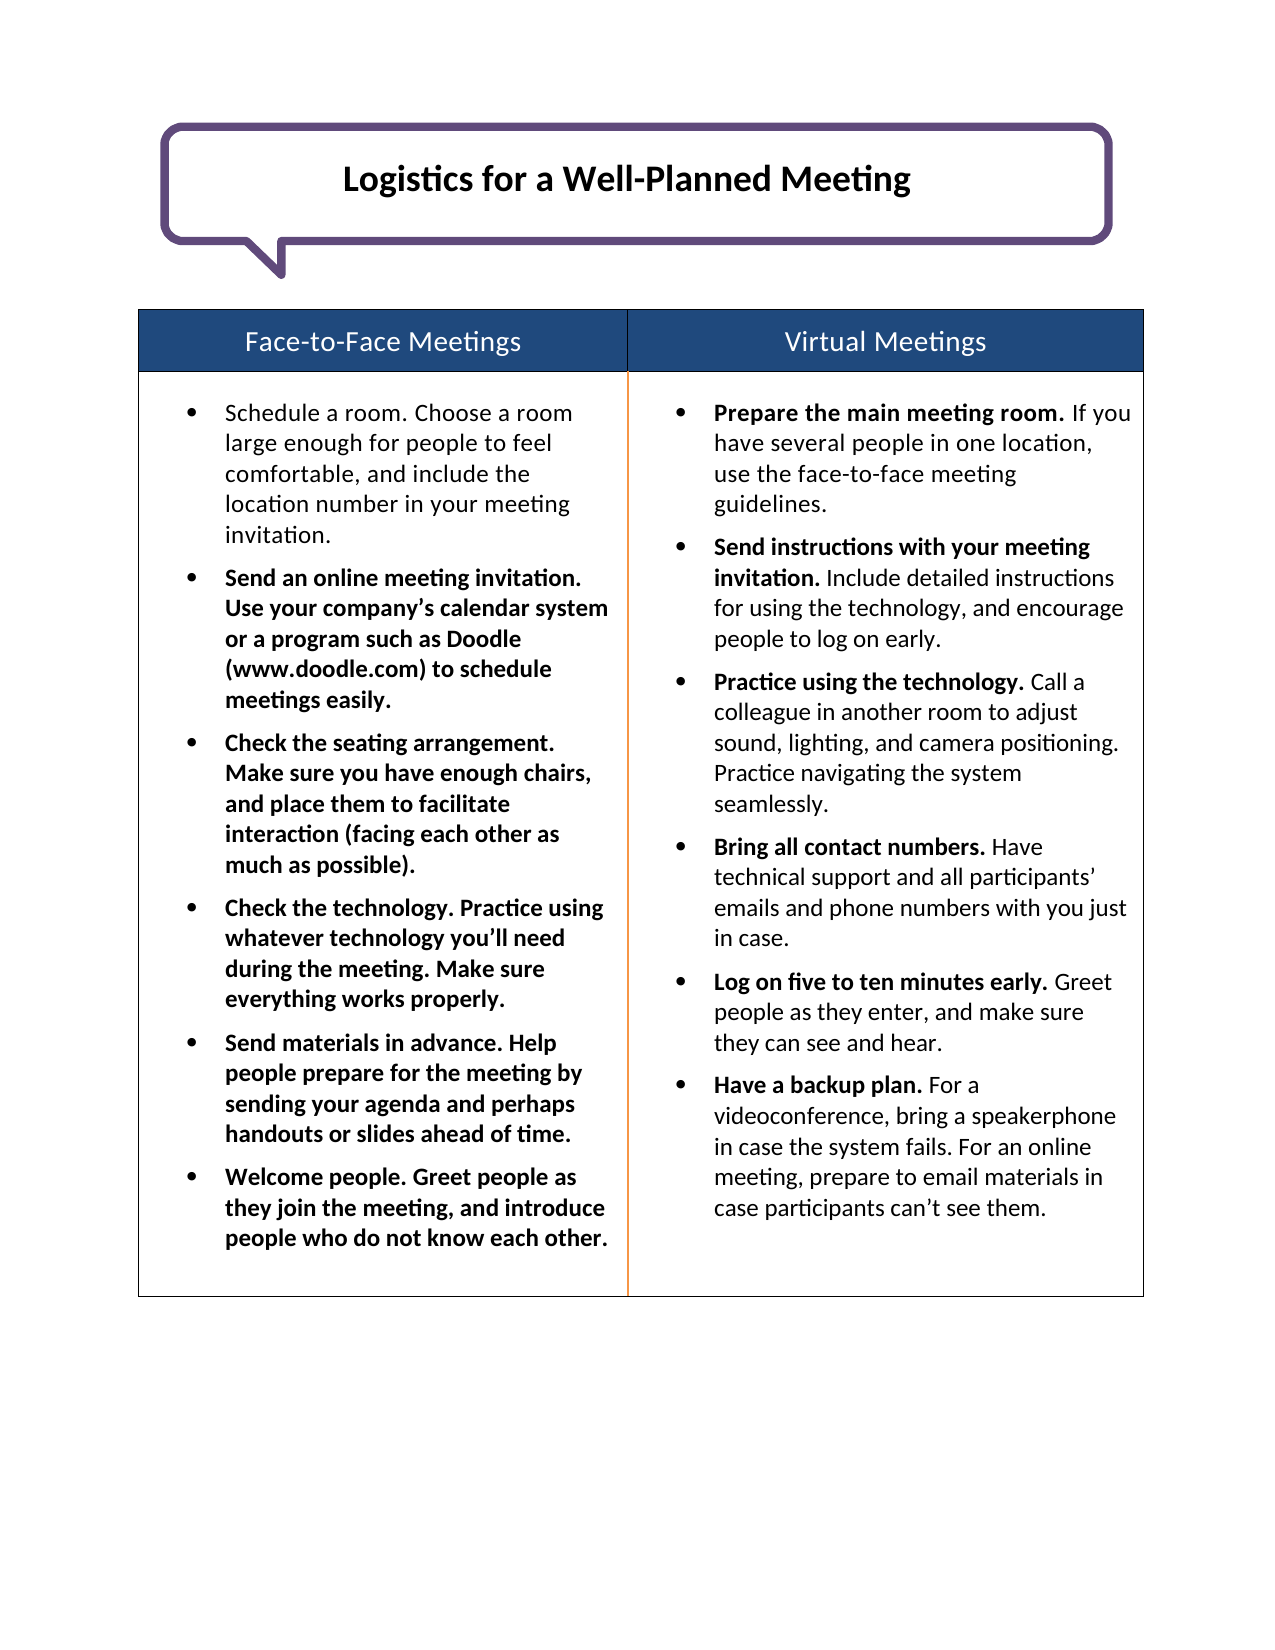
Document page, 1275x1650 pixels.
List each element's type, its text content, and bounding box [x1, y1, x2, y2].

table_cell Prepare the main meeting room. If you have several people in one location, use the face-to-face meeting guidelines. Send instructions with your meeting invitation. Include detailed instructions for using the technology, and encourage people to log on early. Practice using the technology. Call a colleague in another room to adjust sound, lighting, and camera positioning. Practice navigating the system seamlessly. Bring all contact numbers. Have technical support and all participants’ emails and phone numbers with you just in case. Log on five to ten minutes early. Greet people as they enter, and make sure they can see and hear. Have a backup plan. For a videoconference, bring a speakerphone in case the system fails. For an online meeting, prepare to email materials in case participants can’t see them. [629, 372, 1143, 1296]
table_header Face-to-Face Meetings [139, 310, 627, 371]
table_cell Schedule a room. Choose a room large enough for people to feel comfortable, and include the location number in your meeting invitation. Send an online meeting invitation. Use your company’s calendar system or a program such as Doodle (www.doodle.com) to schedule meetings easily. Check the seating arrangement. Make sure you have enough chairs, and place them to facilitate interaction (facing each other as much as possible). Check the technology. Practice using whatever technology you’ll need during the meeting. Make sure everything works properly. Send materials in advance. Help people prepare for the meeting by sending your agenda and perhaps handouts or slides ahead of time. Welcome people. Greet people as they join the meeting, and introduce people who do not know each other. [139, 372, 627, 1296]
table_header Virtual Meetings [628, 310, 1143, 371]
